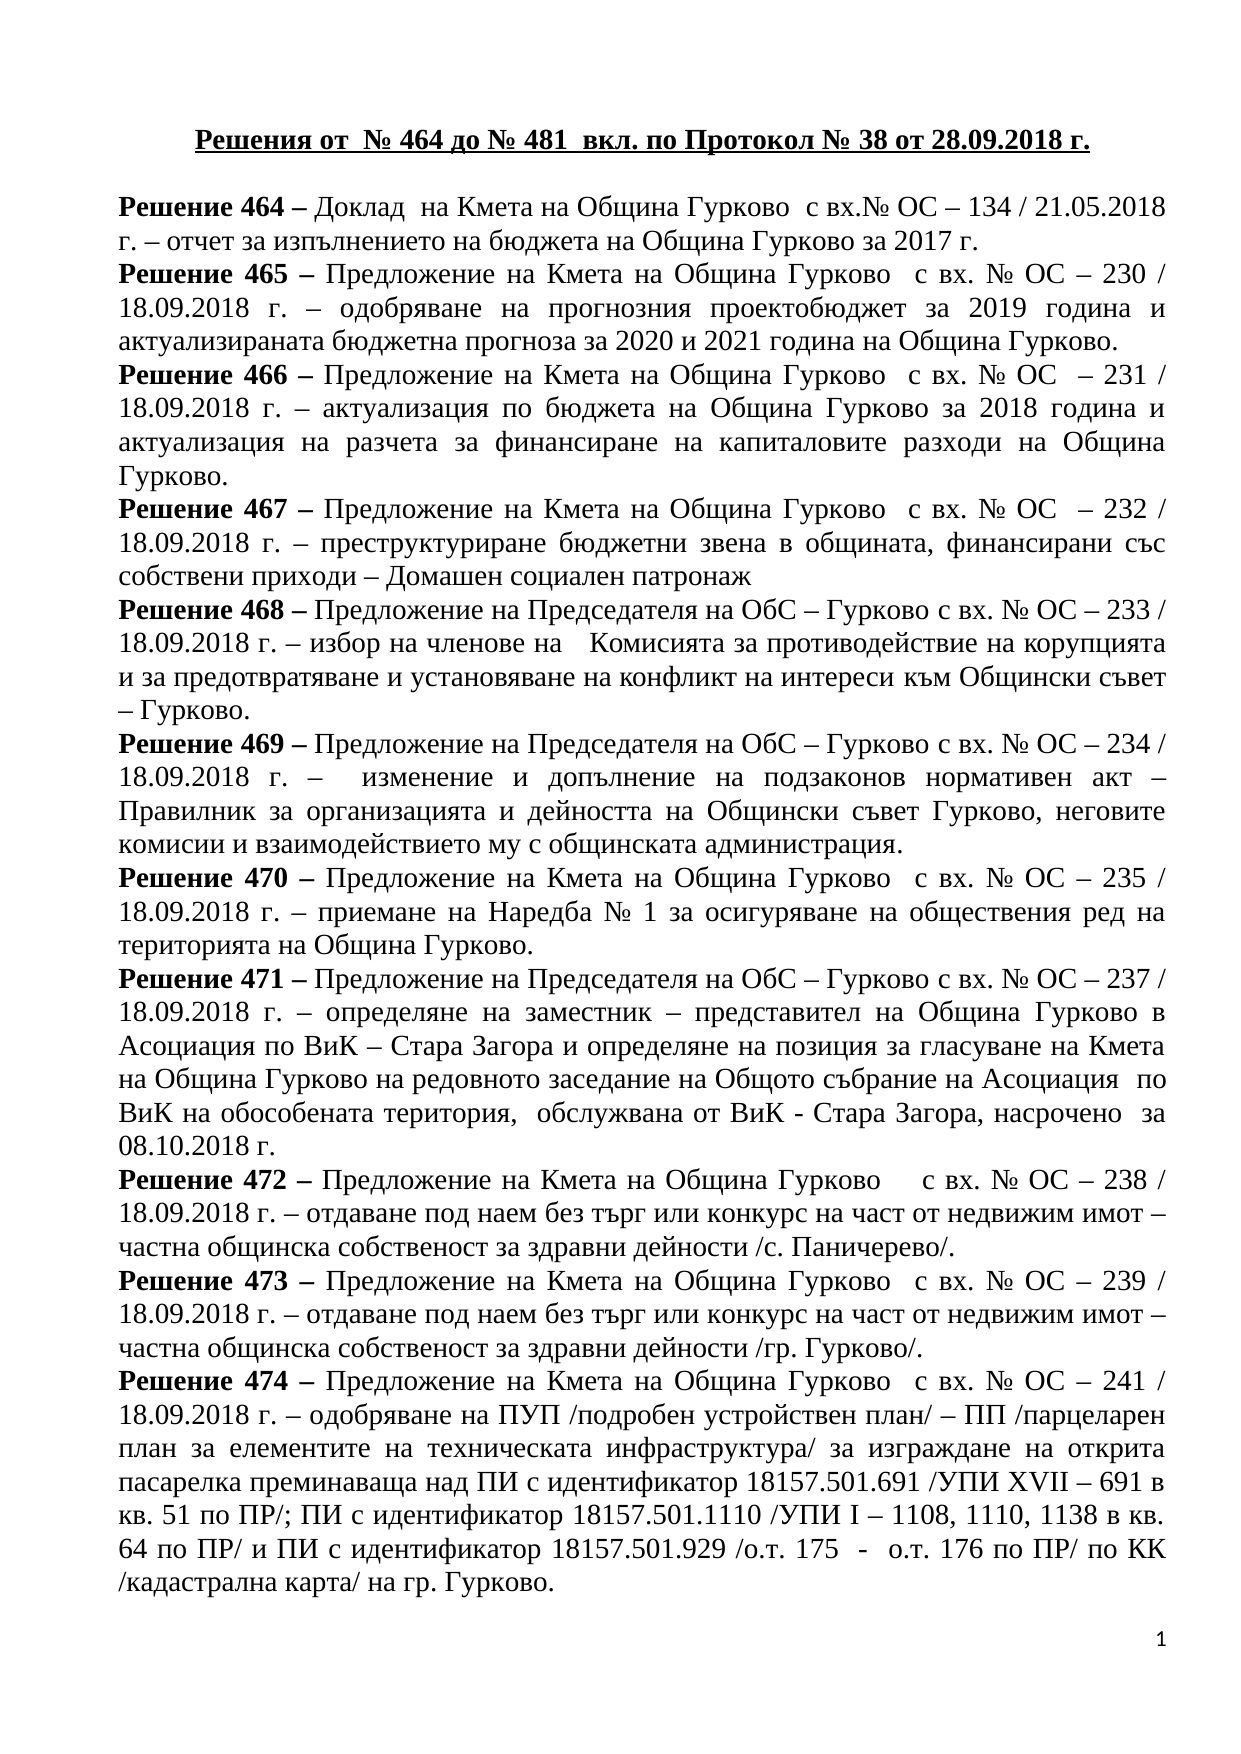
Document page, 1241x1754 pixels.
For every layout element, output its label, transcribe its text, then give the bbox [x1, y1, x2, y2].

text Решение 473 – Предложение на Кмета на Община Гурково с вх. № ОС – 239 / 18.09.2018 г. – отдаване под наем без търг или конкурс на част от недвижим имот – частна общинска собственост за здравни дейности /гр. Гурково/. [118, 1263, 1167, 1363]
text Решение 466 – Предложение на Кмета на Община Гурково с вх. № ОС – 231 / 18.09.2018 г. – актуализация по бюджета на Община Гурково за 2018 година и актуализация на разчета за финансиране на капиталовите разходи на Община Гурково. [118, 357, 1167, 491]
text Решение 471 – Предложение на Председателя на ОбС – Гурково с вх. № ОС – 237 / 18.09.2018 г. – определяне на заместник – представител на Община Гурково в Асоциация по ВиК – Стара Загора и определяне на позиция за гласуване на Кмета на Община Гурково на редовното заседание на Общото събрание на Асоциация по ВиК на обособената територия, обслужвана от ВиК - Стара Загора, насрочено за 08.10.2018 г. [118, 961, 1167, 1162]
text Решение 464 – Доклад на Кмета на Община Гурково с вх.№ ОС – 134 / 21.05.2018 г. – отчет за изпълнението на бюджета на Община Гурково за 2017 г. [118, 189, 1167, 256]
text Решение 470 – Предложение на Кмета на Община Гурково с вх. № ОС – 235 / 18.09.2018 г. – приемане на Наредба № 1 за осигуряване на обществения ред на територията на Община Гурково. [118, 860, 1167, 961]
text Решение 468 – Предложение на Председателя на ОбС – Гурково с вх. № ОС – 233 / 18.09.2018 г. – избор на членове на Комисията за противодействие на корупцията и за предотвратяване и установяване на конфликт на интереси към Общински съвет – Гурково. [118, 592, 1167, 726]
text Решение 469 – Предложение на Председателя на ОбС – Гурково с вх. № ОС – 234 / 18.09.2018 г. – изменение и допълнение на подзаконов нормативен акт – Правилник за организацията и дейността на Общински съвет Гурково, неговите комисии и взаимодействието му с общинската администрация. [118, 726, 1167, 860]
text Решение 467 – Предложение на Кмета на Община Гурково с вх. № ОС – 232 / 18.09.2018 г. – преструктуриране бюджетни звена в общината, финансирани със собствени приходи – Домашен социален патронаж [118, 491, 1167, 592]
text Решения от № 464 до № 481 вкл. по Протокол № 38 от 28.09.2018 г. [118, 122, 1167, 156]
text Решение 474 – Предложение на Кмета на Община Гурково с вх. № ОС – 241 / 18.09.2018 г. – одобряване на ПУП /подробен устройствен план/ – ПП /парцеларен план за елементите на техническата инфраструктура/ за изграждане на открита пасарелка преминаваща над ПИ с идентификатор 18157.501.691 /УПИ ХVІІ – 691 в кв. 51 по ПР/; ПИ с идентификатор 18157.501.1110 /УПИ І – 1108, 1110, 1138 в кв. 64 по ПР/ и ПИ с идентификатор 18157.501.929 /о.т. 175 - о.т. 176 по ПР/ по КК /кадастрална карта/ на гр. Гурково. [118, 1363, 1167, 1598]
text Решение 465 – Предложение на Кмета на Община Гурково с вх. № ОС – 230 / 18.09.2018 г. – одобряване на прогнозния проектобюджет за 2019 година и актуализираната бюджетна прогноза за 2020 и 2021 година на Община Гурково. [118, 256, 1167, 357]
text Решение 472 – Предложение на Кмета на Община Гурково с вх. № ОС – 238 / 18.09.2018 г. – отдаване под наем без търг или конкурс на част от недвижим имот – частна общинска собственост за здравни дейности /с. Паничерево/. [118, 1162, 1167, 1263]
